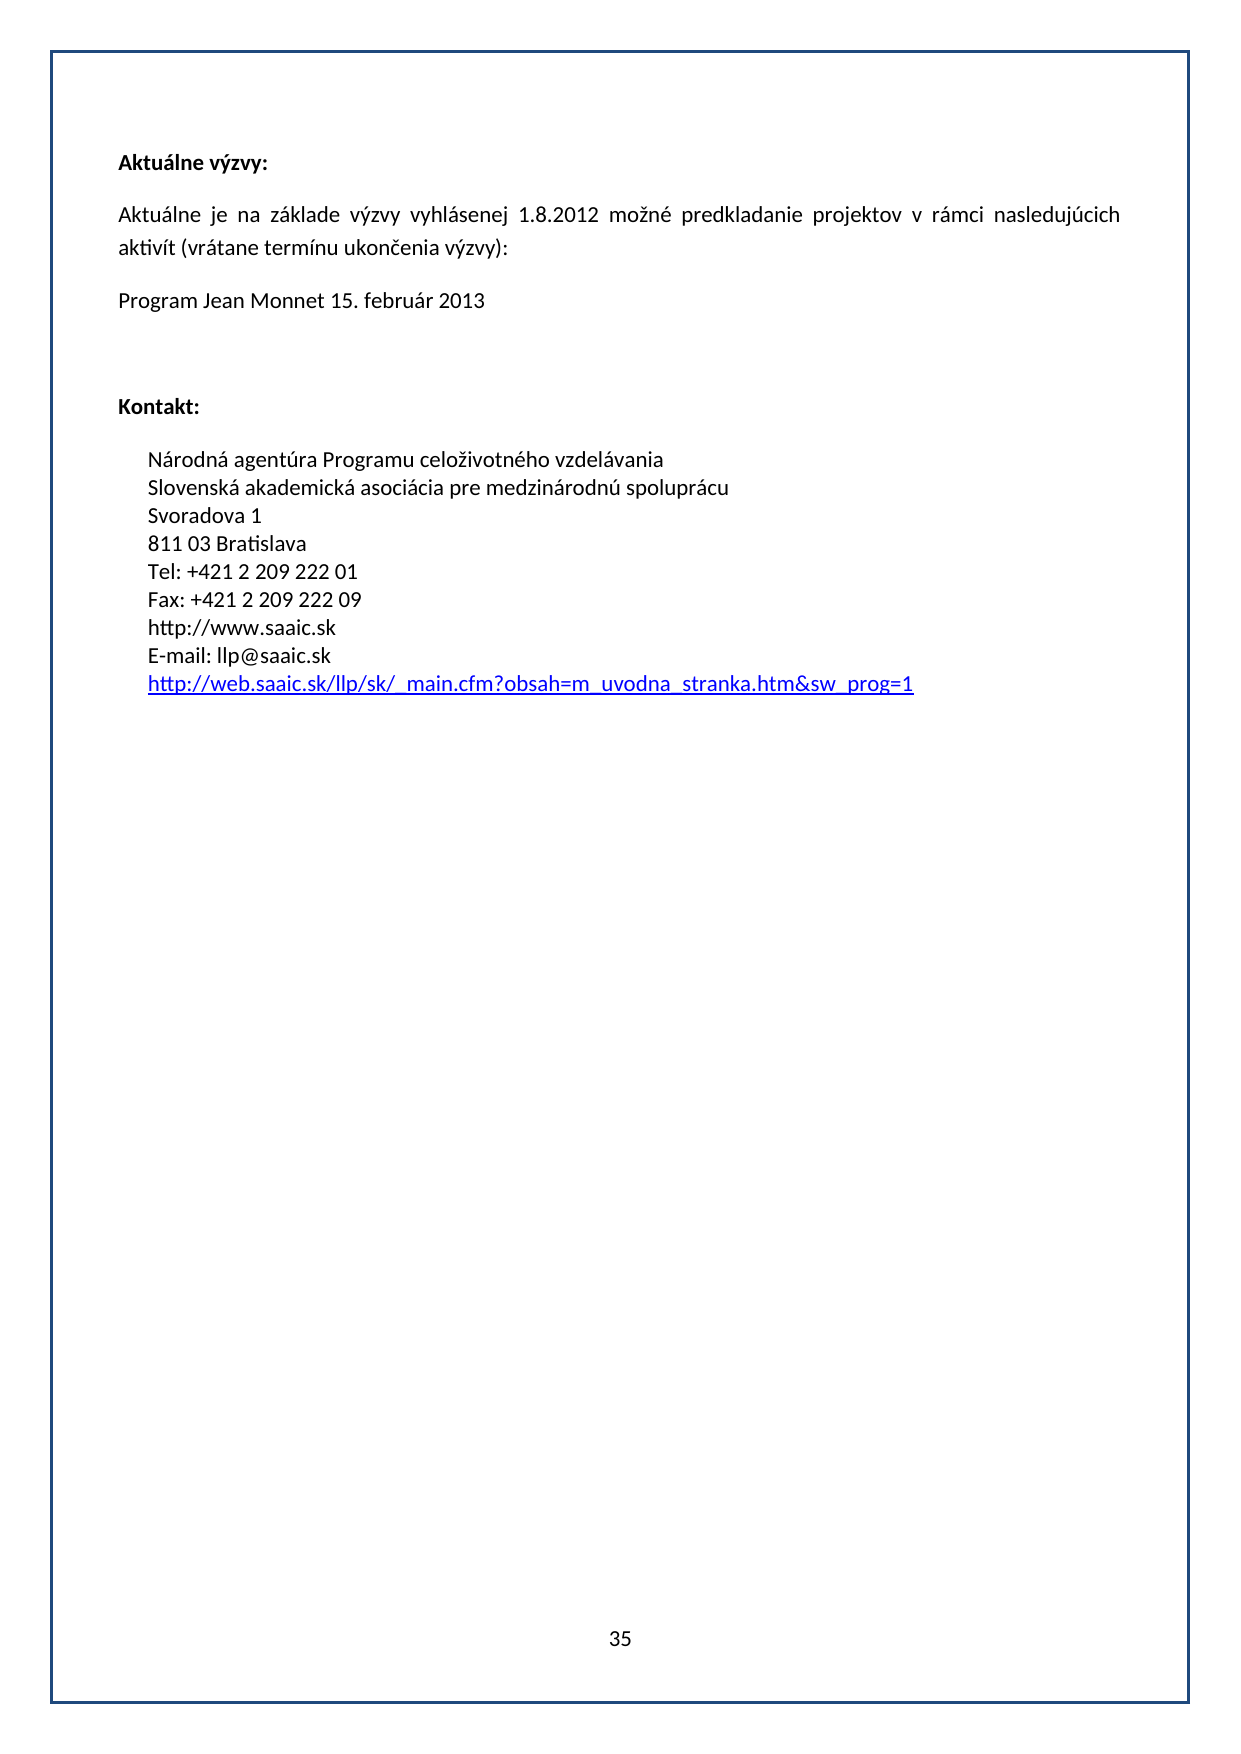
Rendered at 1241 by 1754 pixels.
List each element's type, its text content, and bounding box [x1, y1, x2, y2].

text http://www.saaic.sk [148, 613, 1093, 641]
text Národná agentúra Programu celoživotného vzdelávania [148, 445, 1093, 473]
text Tel: +421 2 209 222 01 [148, 557, 1093, 585]
text Aktuálne výzvy: [118, 148, 1122, 176]
text 811 03 Bratislava [148, 529, 1093, 557]
text Aktuálne je na základe výzvy vyhlásenej 1.8.2012 možné predkladanie projektov v rámci nasledujúcich aktivít (vrátane termínu ukončenia výzvy): [118, 201, 1122, 261]
text http://web.saaic.sk/llp/sk/_main.cfm?obsah=m_uvodna_stranka.htm&sw_prog=1 [148, 669, 1093, 697]
text Svoradova 1 [148, 501, 1093, 529]
text E-mail: llp@saaic.sk [148, 641, 1093, 669]
text Kontakt: [118, 392, 1122, 420]
text Program Jean Monnet 15. február 2013 [118, 286, 1122, 314]
text Fax: +421 2 209 222 09 [148, 585, 1093, 613]
text Slovenská akademická asociácia pre medzinárodnú spoluprácu [148, 473, 1093, 501]
